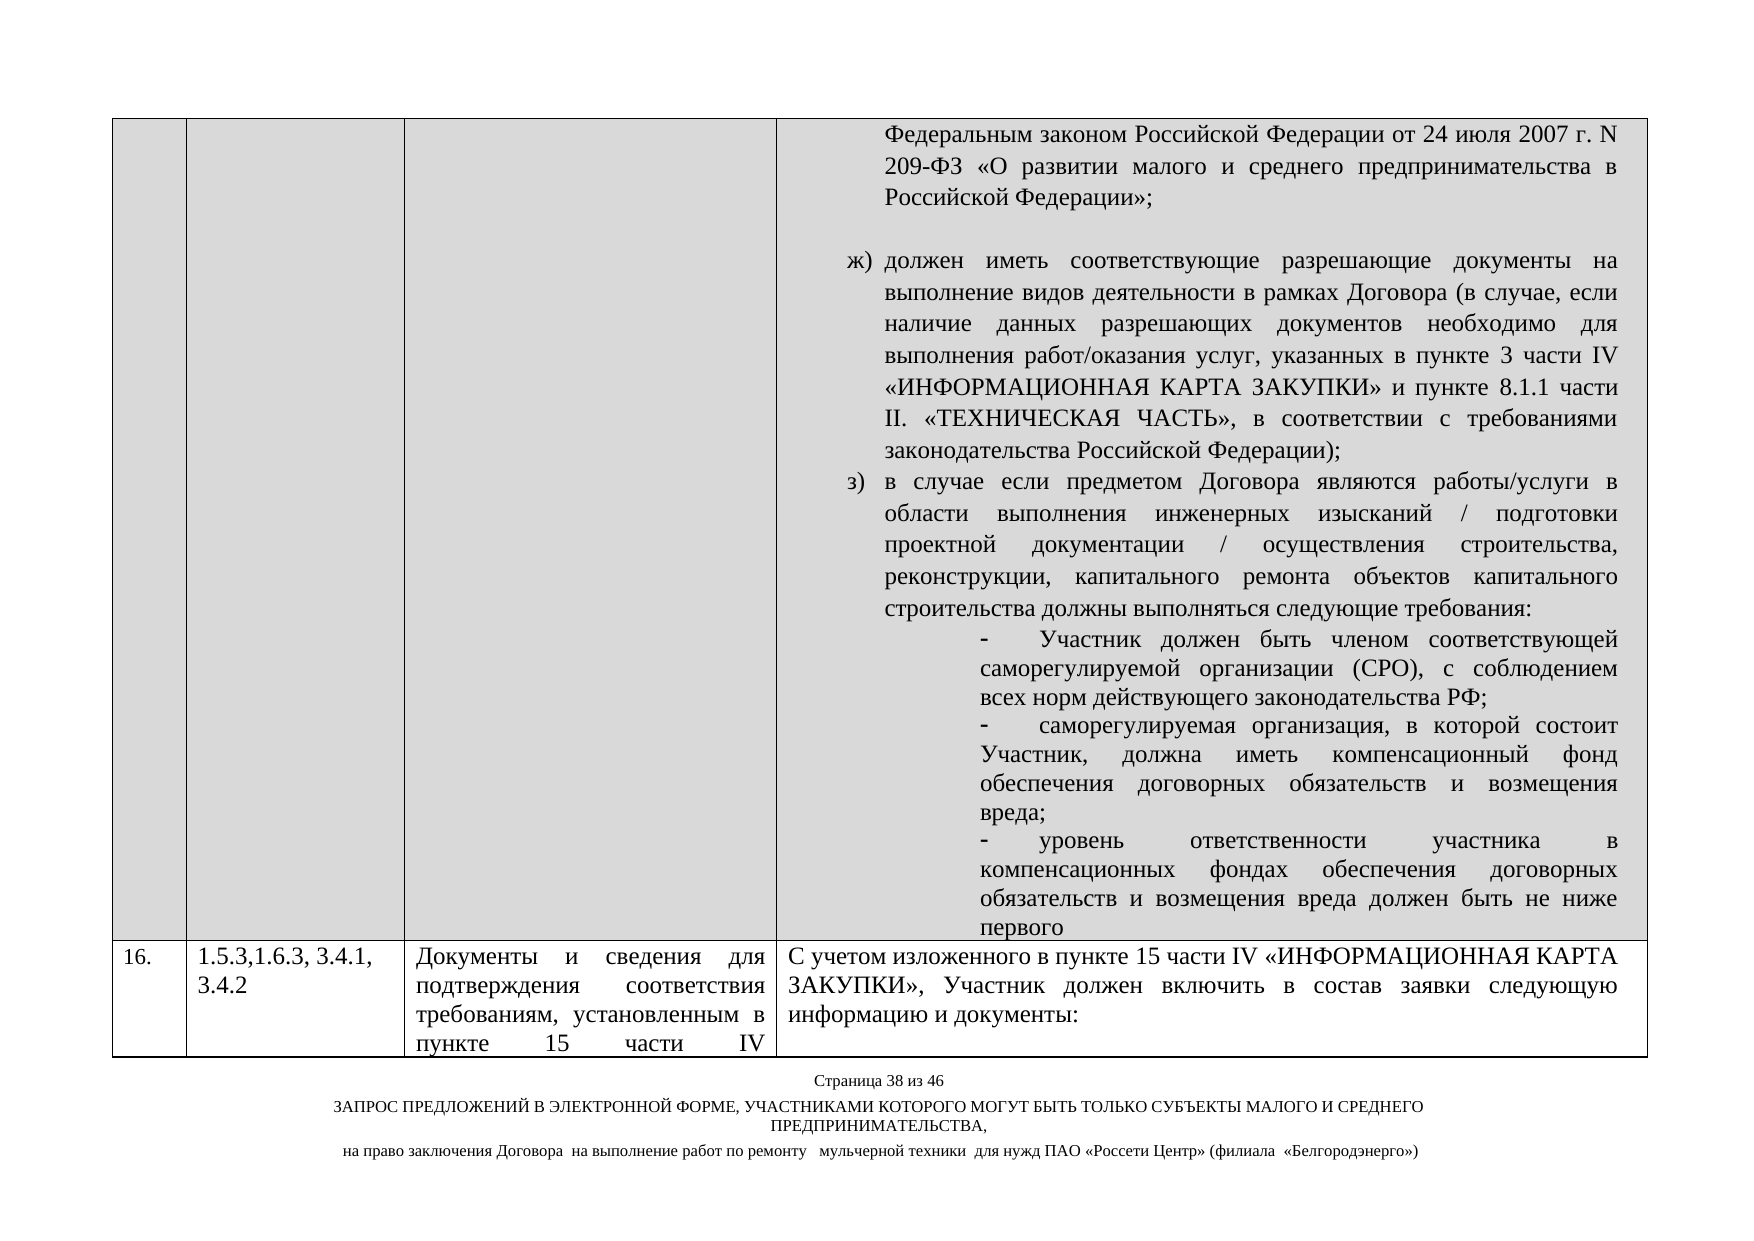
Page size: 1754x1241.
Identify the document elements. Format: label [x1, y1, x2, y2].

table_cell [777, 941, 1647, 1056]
table_cell [113, 941, 186, 1056]
table_cell [187, 941, 404, 1056]
table_cell [777, 119, 1647, 940]
table_cell [187, 119, 404, 940]
table_cell [405, 119, 776, 940]
table_cell [405, 941, 776, 1056]
table_cell [113, 119, 186, 940]
